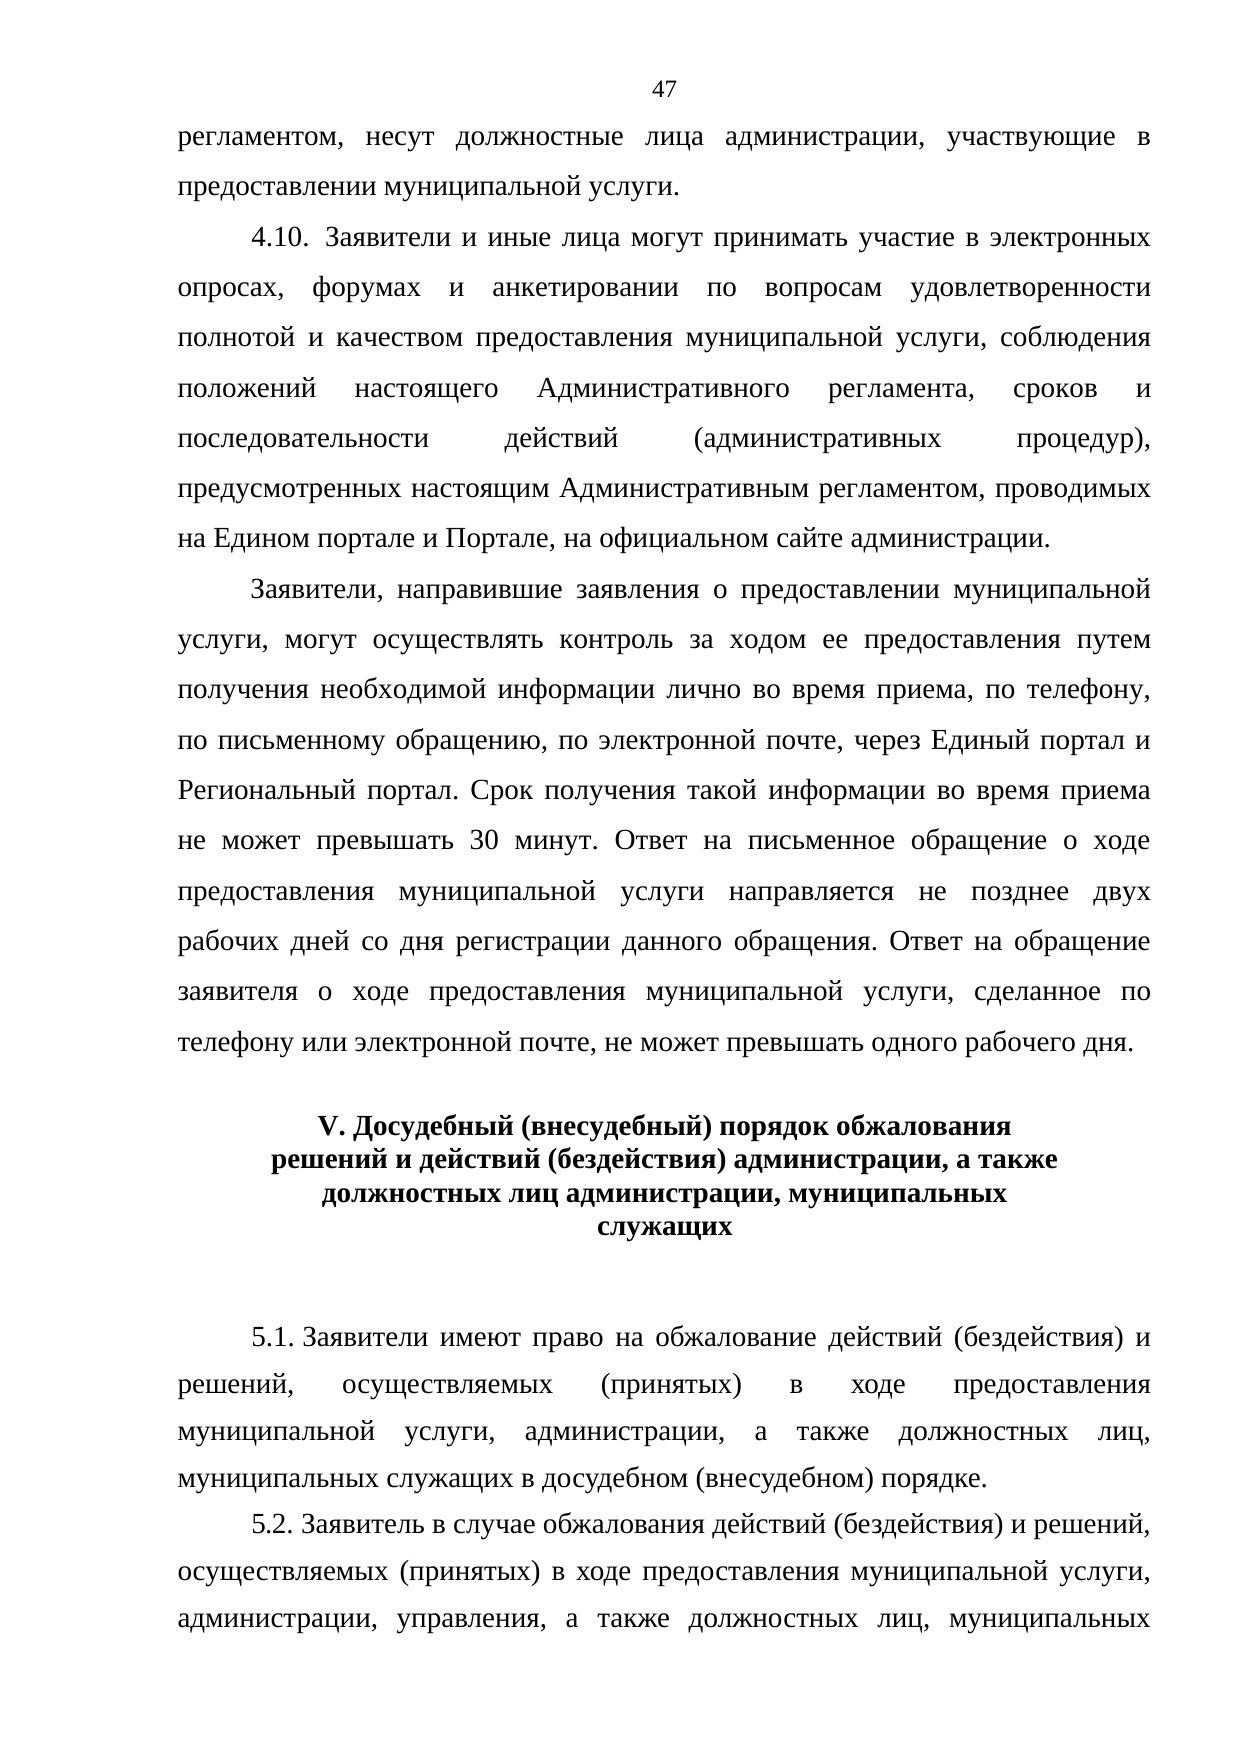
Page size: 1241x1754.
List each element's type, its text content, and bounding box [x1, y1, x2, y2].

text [177, 118, 1152, 202]
text 4.10. Заявители и иные лица могут принимать участие в электронных опросах, форумах и анкетировании по вопросам удовлетворенности полнотой и качеством предоставления муниципальной услуги, соблюдения положений настоящего Административного регламента, сроков и последовательности действий (административных процедур), предусмотренных настоящим Административным регламентом, проводимых на Едином портале и Портале, на официальном сайте администрации. [177, 219, 1152, 554]
text V. Досудебный (внесудебный) порядок обжалования решений и действий (бездействия) администрации, а также должностных лиц администрации, муниципальных служащих [266, 1108, 1063, 1242]
text Заявители, направившие заявления о предоставлении муниципальной услуги, могут осуществлять контроль за ходом ее предоставления путем получения необходимой информации лично во время приема, по телефону, по письменному обращению, по электронной почте, через Единый портал и Региональный портал. Срок получения такой информации во время приема не может превышать 30 минут. Ответ на письменное обращение о ходе предоставления муниципальной услуги направляется не позднее двух рабочих дней со дня регистрации данного обращения. Ответ на обращение заявителя о ходе предоставления муниципальной услуги, сделанное по телефону или электронной почте, не может превышать одного рабочего дня. [177, 571, 1152, 1057]
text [177, 1507, 1152, 1634]
text 5.1. Заявители имеют право на обжалование действий (бездействия) и решений, осуществляемых (принятых) в ходе предоставления муниципальной услуги, администрации, а также должностных лиц, муниципальных служащих в досудебном (внесудебном) порядке. [177, 1319, 1152, 1493]
